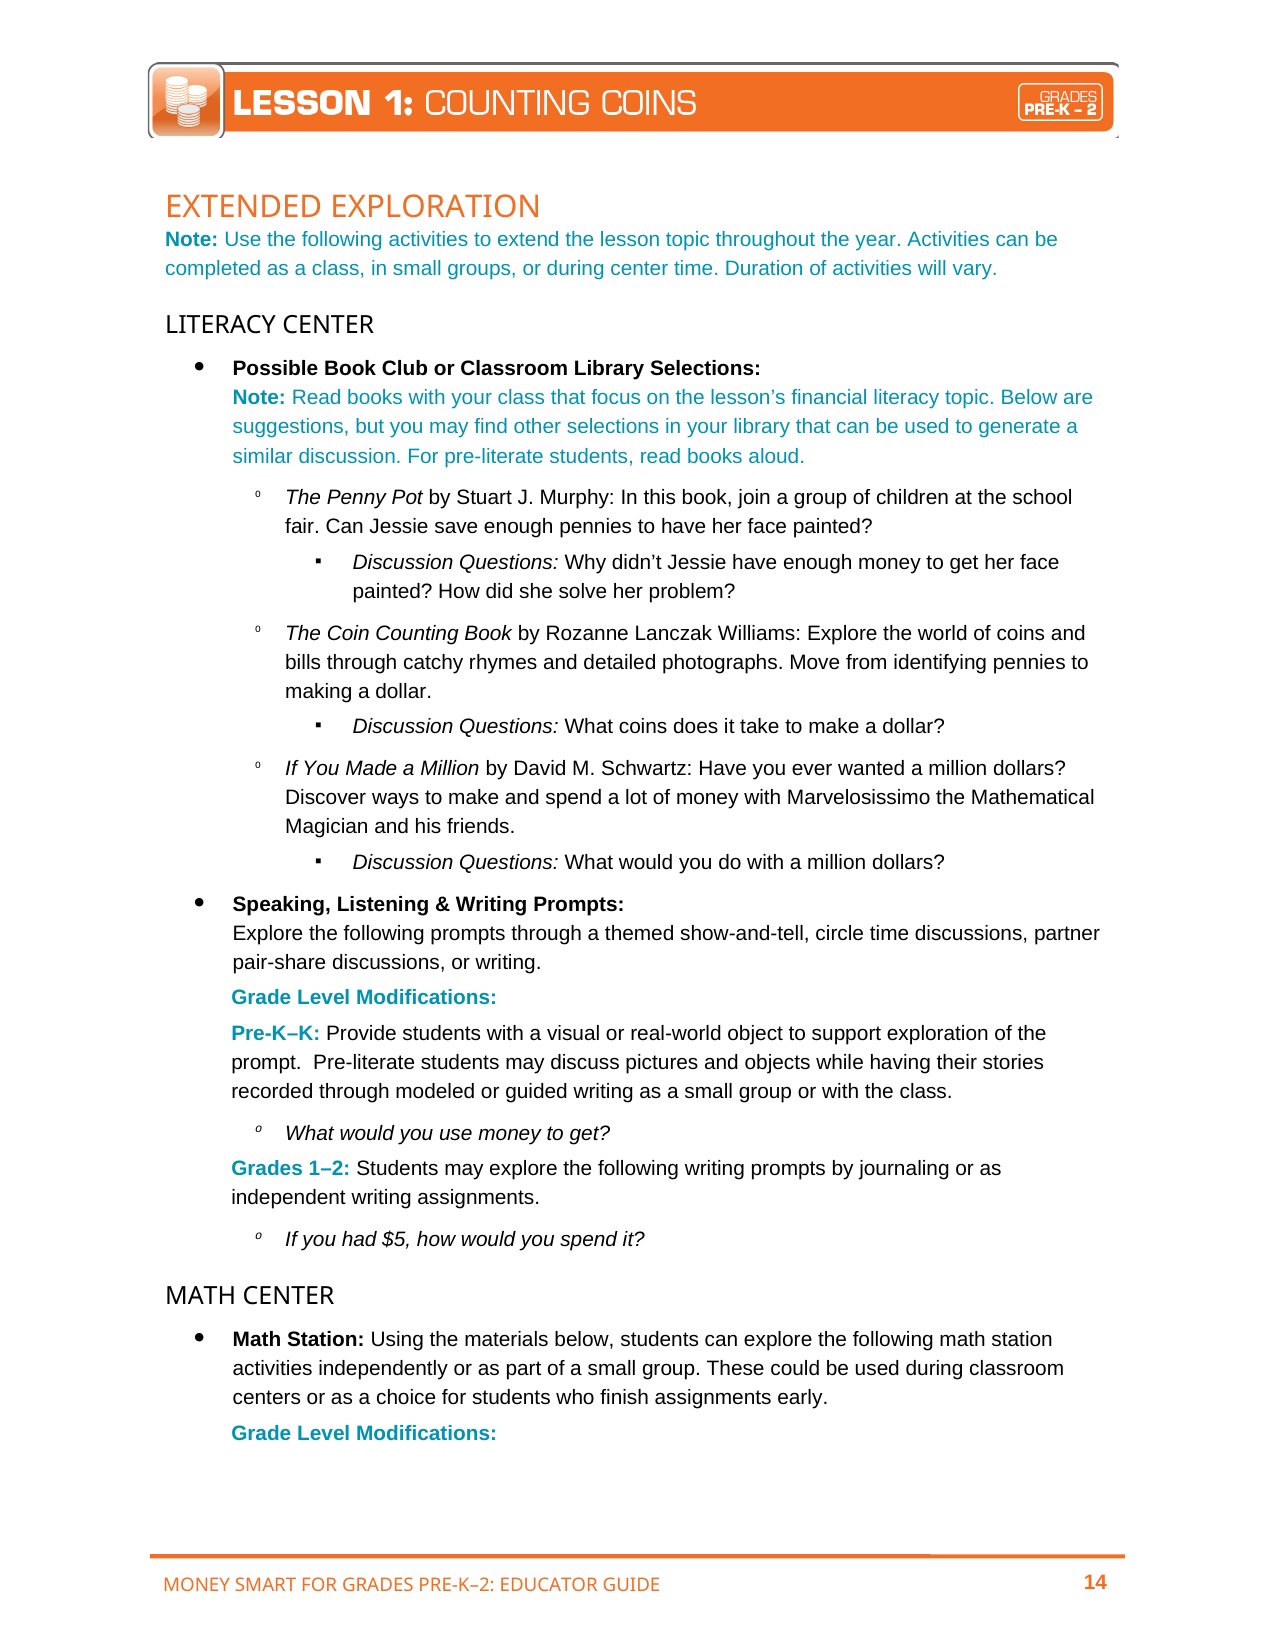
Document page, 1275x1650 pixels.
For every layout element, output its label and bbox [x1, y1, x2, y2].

picture [147, 62, 1118, 138]
